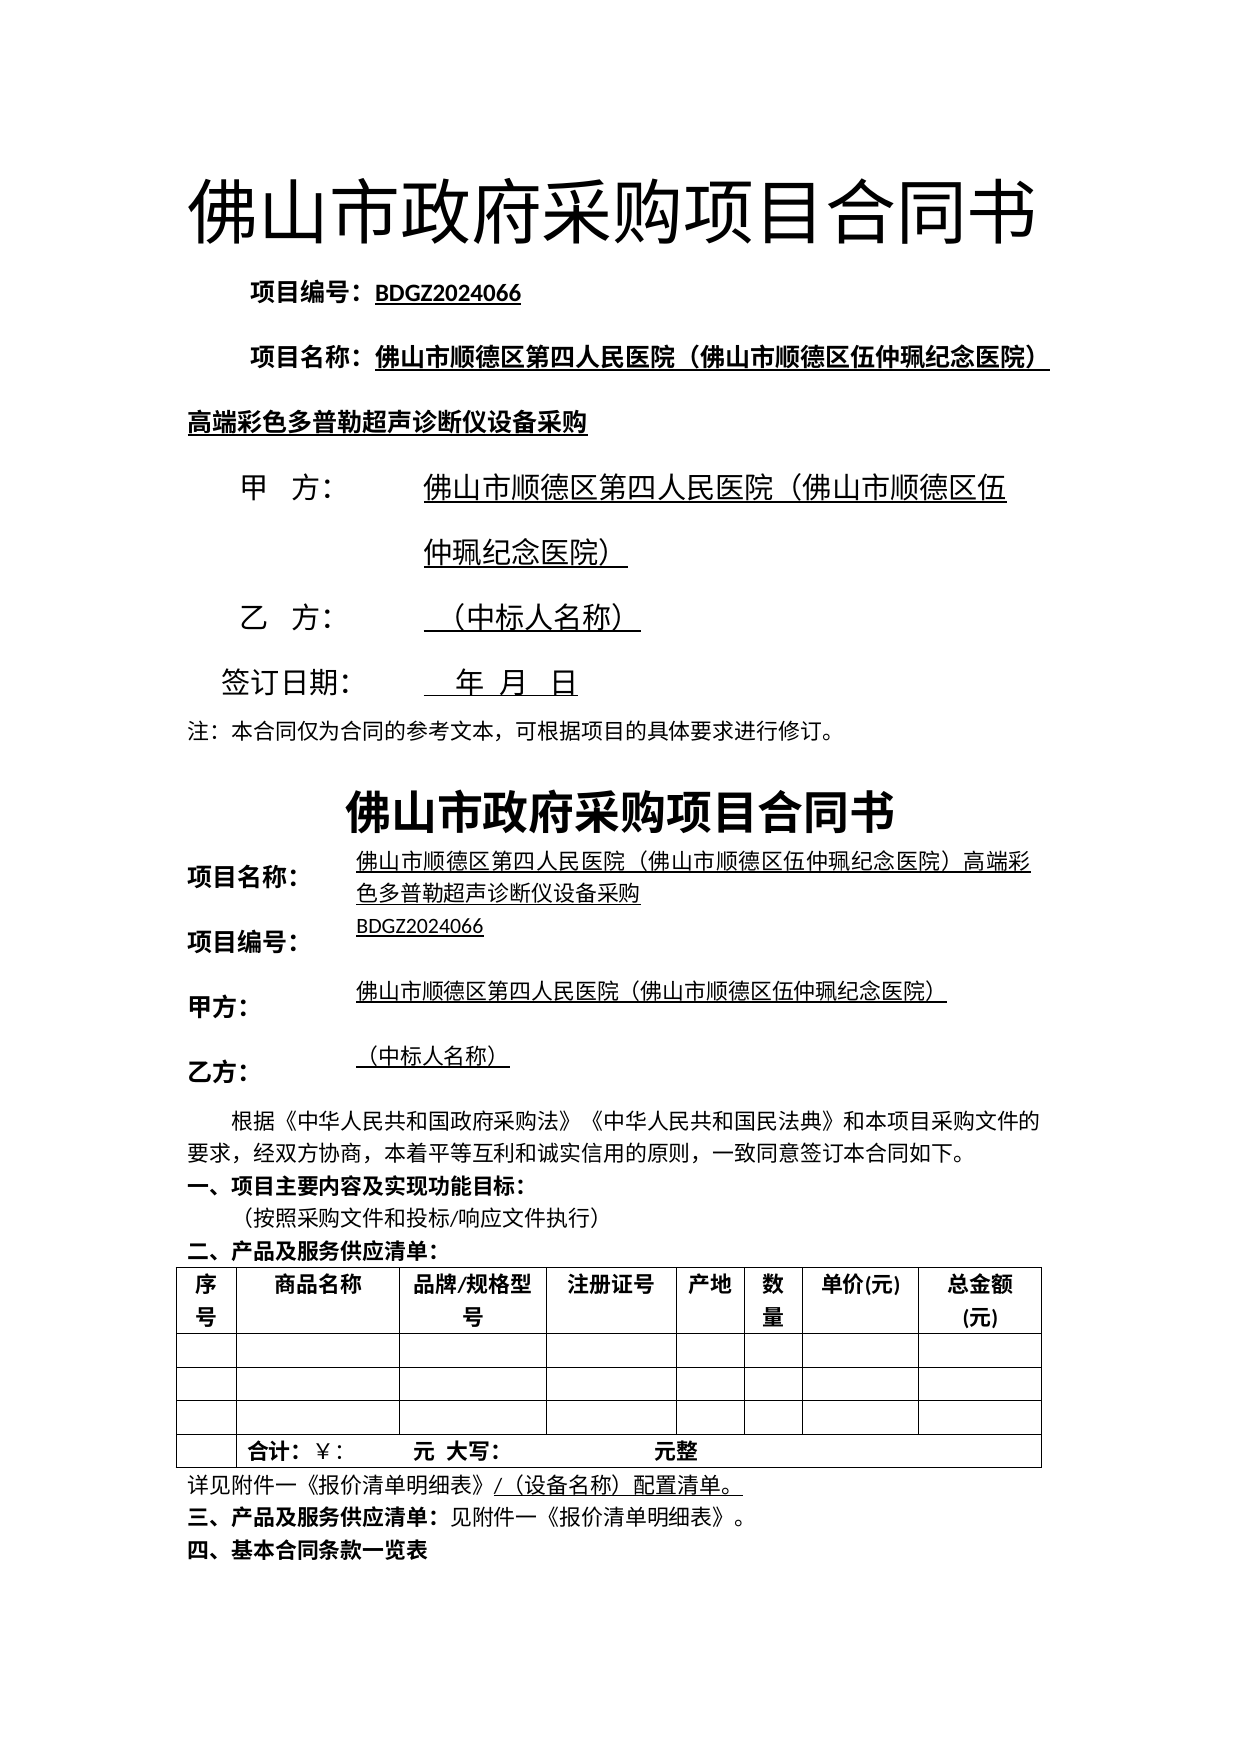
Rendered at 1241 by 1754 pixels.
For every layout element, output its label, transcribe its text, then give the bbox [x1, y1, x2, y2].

text 一、项目主要内容及实现功能目标： [187, 1169, 1053, 1202]
table_header 注册证号 [547, 1268, 676, 1333]
table_header 项目名称： [176, 845, 345, 909]
table_cell [677, 1368, 744, 1400]
table_cell 年 月 日 [413, 650, 1041, 714]
text 四、基本合同条款一览表 [187, 1533, 1053, 1566]
table_cell [677, 1401, 744, 1434]
text 佛山市政府采购项目合同书 [187, 162, 1053, 259]
table_header 甲 方： [176, 455, 412, 584]
table_cell [677, 1334, 744, 1367]
table_header 总金额(元) [919, 1268, 1041, 1333]
table_header 单价(元) [803, 1268, 918, 1333]
text （按照采购文件和投标/响应文件执行） [187, 1202, 1053, 1234]
table_cell [237, 1401, 399, 1434]
table_header 商品名称 [237, 1268, 399, 1333]
table_cell 乙方： [176, 1040, 345, 1104]
text 详见附件一《报价清单明细表》/（设备名称）配置清单。 [187, 1468, 1053, 1501]
table_cell [547, 1368, 676, 1400]
table_cell （中标人名称） [345, 1040, 1041, 1104]
table_cell [400, 1334, 546, 1367]
table_cell 合计：￥： 元 大写： 元整 [237, 1435, 1041, 1467]
table_header 佛山市顺德区第四人民医院（佛山市顺德区伍仲珮纪念医院）高端彩色多普勒超声诊断仪设备采购 [345, 845, 1041, 909]
text 二、产品及服务供应清单： [187, 1234, 1053, 1267]
table_cell [177, 1435, 236, 1467]
table_cell 项目编号： [176, 910, 345, 974]
table_cell [177, 1334, 236, 1367]
text 根据《中华人民共和国政府采购法》《中华人民共和国民法典》和本项目采购文件的要求，经双方协商，本着平等互利和诚实信用的原则，一致同意签订本合同如下。 [187, 1104, 1053, 1169]
table_cell [745, 1368, 802, 1400]
text 三、产品及服务供应清单：见附件一《报价清单明细表》。 [187, 1501, 1053, 1533]
table_cell [547, 1401, 676, 1434]
table_cell [547, 1334, 676, 1367]
table_cell 佛山市顺德区第四人民医院（佛山市顺德区伍仲珮纪念医院） [345, 975, 1041, 1039]
table_cell [919, 1401, 1041, 1434]
text 注：本合同仅为合同的参考文本，可根据项目的具体要求进行修订。 [187, 714, 1053, 747]
table_cell [919, 1368, 1041, 1400]
table_cell [745, 1334, 802, 1367]
table_cell 乙 方： [176, 585, 412, 649]
text 项目名称：佛山市顺德区第四人民医院（佛山市顺德区伍仲珮纪念医院）高端彩色多普勒超声诊断仪设备采购 [187, 324, 1053, 454]
table_cell BDGZ2024066 [345, 910, 1041, 974]
table_cell [919, 1334, 1041, 1367]
table_cell [745, 1401, 802, 1434]
table_cell [803, 1334, 918, 1367]
table_cell [400, 1368, 546, 1400]
table_header 品牌/规格型号 [400, 1268, 546, 1333]
table_cell [177, 1401, 236, 1434]
text 佛山市政府采购项目合同书 [187, 779, 1053, 844]
table_cell [400, 1401, 546, 1434]
table_cell [177, 1368, 236, 1400]
table_cell 签订日期： [176, 650, 412, 714]
table_header 佛山市顺德区第四人民医院（佛山市顺德区伍仲珮纪念医院） [413, 455, 1041, 584]
table_header 产地 [677, 1268, 744, 1333]
table_cell [237, 1334, 399, 1367]
table_cell [803, 1368, 918, 1400]
table_cell [237, 1368, 399, 1400]
table_cell [803, 1401, 918, 1434]
table_header 序号 [177, 1268, 236, 1333]
table_header 数量 [745, 1268, 802, 1333]
table_cell 甲方： [176, 975, 345, 1039]
table_cell （中标人名称） [413, 585, 1041, 649]
text 项目编号：BDGZ2024066 [187, 259, 1053, 324]
